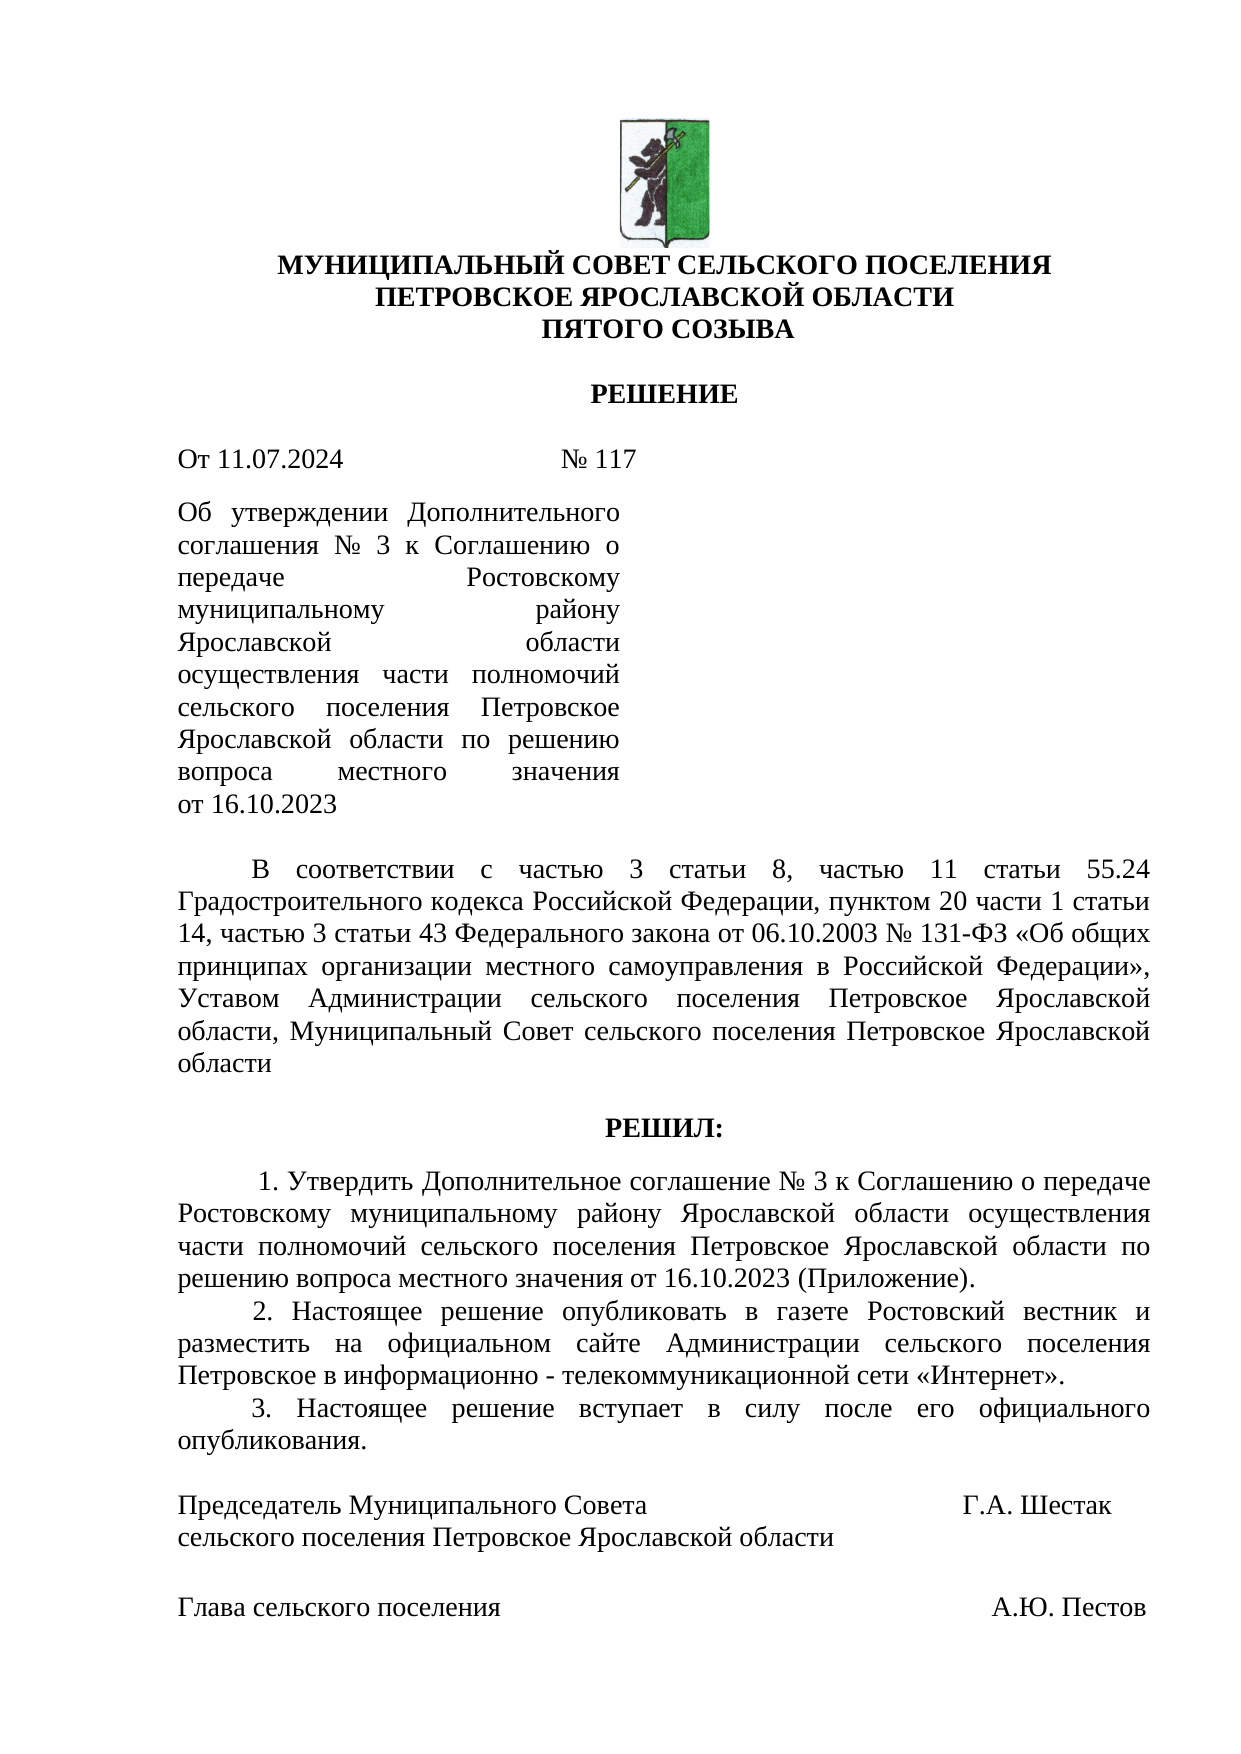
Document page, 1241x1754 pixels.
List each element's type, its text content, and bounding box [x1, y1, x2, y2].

text ПЯТОГО СОЗЫВА [177, 312, 1152, 345]
text 3. Настоящее решение вступает в силу после его официального опубликования. [177, 1391, 1152, 1456]
text сельского поселения Петровское Ярославской области [177, 1520, 1152, 1553]
text РЕШИЛ: [177, 1111, 1152, 1143]
text Председатель Муниципального Совета Г.А. Шестак [177, 1488, 1152, 1520]
text От 11.07.2024 № 117 [177, 442, 1152, 474]
text РЕШЕНИЕ [177, 377, 1152, 410]
text В соответствии с частью 3 статьи 8, частью 11 статьи 55.24 Градостроительного кодекса Российской Федерации, пунктом 20 части 1 статьи 14, частью 3 статьи 43 Федерального закона от 06.10.2003 № 131-ФЗ «Об общих принципах организации местного самоуправления в Российской Федерации», Уставом Администрации сельского поселения Петровское Ярославской области, Муниципальный Совет сельского поселения Петровское Ярославской области [177, 852, 1152, 1078]
text 1. Утвердить Дополнительное соглашение № 3 к Соглашению о передаче Ростовскому муниципальному району Ярославской области осуществления части полномочий сельского поселения Петровское Ярославской области по решению вопроса местного значения от 16.10.2023 (Приложение). [177, 1164, 1152, 1294]
text Об утверждении Дополнительного соглашения № 3 к Соглашению о передаче Ростовскому муниципальному району Ярославской области осуществления части полномочий сельского поселения Петровское Ярославской области по решению вопроса местного значения от 16.10.2023 [177, 495, 620, 819]
text 2. Настоящее решение опубликовать в газете Ростовский вестник и разместить на официальном сайте Администрации сельского поселения Петровское в информационно - телекоммуникационной сети «Интернет». [177, 1294, 1152, 1391]
text МУНИЦИПАЛЬНЫЙ СОВЕТ СЕЛЬСКОГО ПОСЕЛЕНИЯ [177, 248, 1152, 280]
text Глава сельского поселения А.Ю. Пестов [177, 1590, 1152, 1622]
picture [618, 118, 709, 247]
text ПЕТРОВСКОЕ ЯРОСЛАВСКОЙ ОБЛАСТИ [177, 280, 1152, 312]
